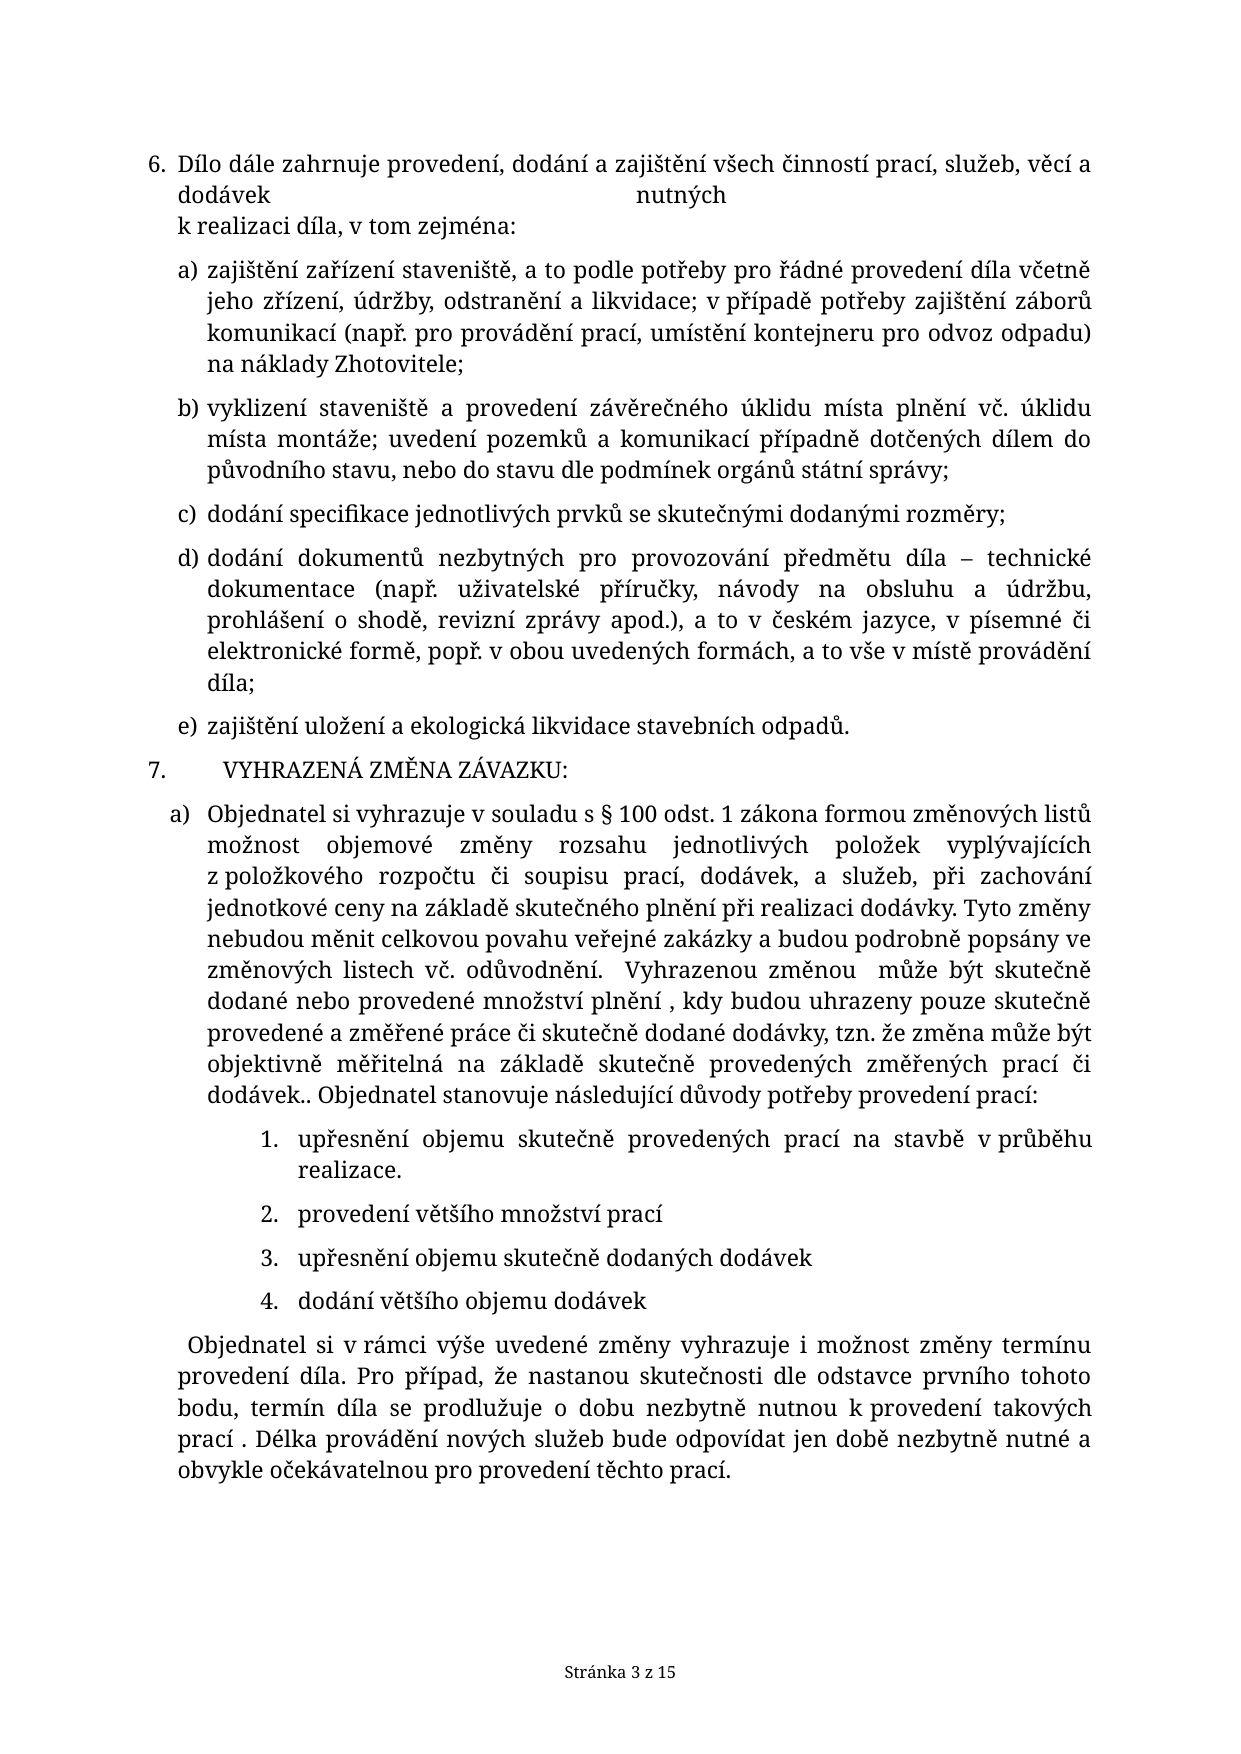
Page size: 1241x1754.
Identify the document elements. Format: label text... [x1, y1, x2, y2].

list Objednatel si vyhrazuje v souladu s § 100 odst. 1 zákona formou změnových listů možnost objemové změny rozsahu jednotlivých položek vyplývajících z položkového rozpočtu či soupisu prací, dodávek, a služeb, při zachování jednotkové ceny na základě skutečného plnění při realizaci dodávky. Tyto změny nebudou měnit celkovou povahu veřejné zakázky a budou podrobně popsány ve změnových listech vč. odůvodnění. Vyhrazenou změnou může být skutečně dodané nebo provedené množství plnění , kdy budou uhrazeny pouze skutečně provedené a změřené práce či skutečně dodané dodávky, tzn. že změna může být objektivně měřitelná na základě skutečně provedených změřených prací či dodávek.. Objednatel stanovuje následující důvody potřeby provedení prací: [169, 798, 1092, 1110]
list upřesnění objemu skutečně provedených prací na stavbě v průběhu realizace. [260, 1123, 1092, 1185]
list upřesnění objemu skutečně dodaných dodávek [260, 1241, 1092, 1273]
list Dílo dále zahrnuje provedení, dodání a zajištění všech činností prací, služeb, věcí a dodávek nutných k realizaci díla, v tom zejména: [148, 148, 1092, 241]
list dodání specifikace jednotlivých prvků se skutečnými dodanými rozměry; [177, 498, 1092, 529]
list VYHRAZENÁ ZMĚNA ZÁVAZKU: [148, 754, 1092, 785]
list zajištění uložení a ekologická likvidace stavebních odpadů. [177, 710, 1092, 741]
list zajištění zařízení staveniště, a to podle potřeby pro řádné provedení díla včetně jeho zřízení, údržby, odstranění a likvidace; v případě potřeby zajištění záborů komunikací (např. pro provádění prací, umístění kontejneru pro odvoz odpadu) na náklady Zhotovitele; [177, 254, 1092, 379]
list dodání většího objemu dodávek [260, 1285, 1092, 1316]
list dodání dokumentů nezbytných pro provozování předmětu díla – technické dokumentace (např. uživatelské příručky, návody na obsluhu a údržbu, prohlášení o shodě, revizní zprávy apod.), a to v českém jazyce, v písemné či elektronické formě, popř. v obou uvedených formách, a to vše v místě provádění díla; [177, 541, 1092, 698]
list vyklizení staveniště a provedení závěrečného úklidu místa plnění vč. úklidu místa montáže; uvedení pozemků a komunikací případně dotčených dílem do původního stavu, nebo do stavu dle podmínek orgánů státní správy; [177, 391, 1092, 485]
text Objednatel si v rámci výše uvedené změny vyhrazuje i možnost změny termínu provedení díla. Pro případ, že nastanou skutečnosti dle odstavce prvního tohoto bodu, termín díla se prodlužuje o dobu nezbytně nutnou k provedení takových prací . Délka provádění nových služeb bude odpovídat jen době nezbytně nutné a obvykle očekávatelnou pro provedení těchto prací. [177, 1329, 1092, 1485]
list provedení většího množství prací [260, 1198, 1092, 1229]
